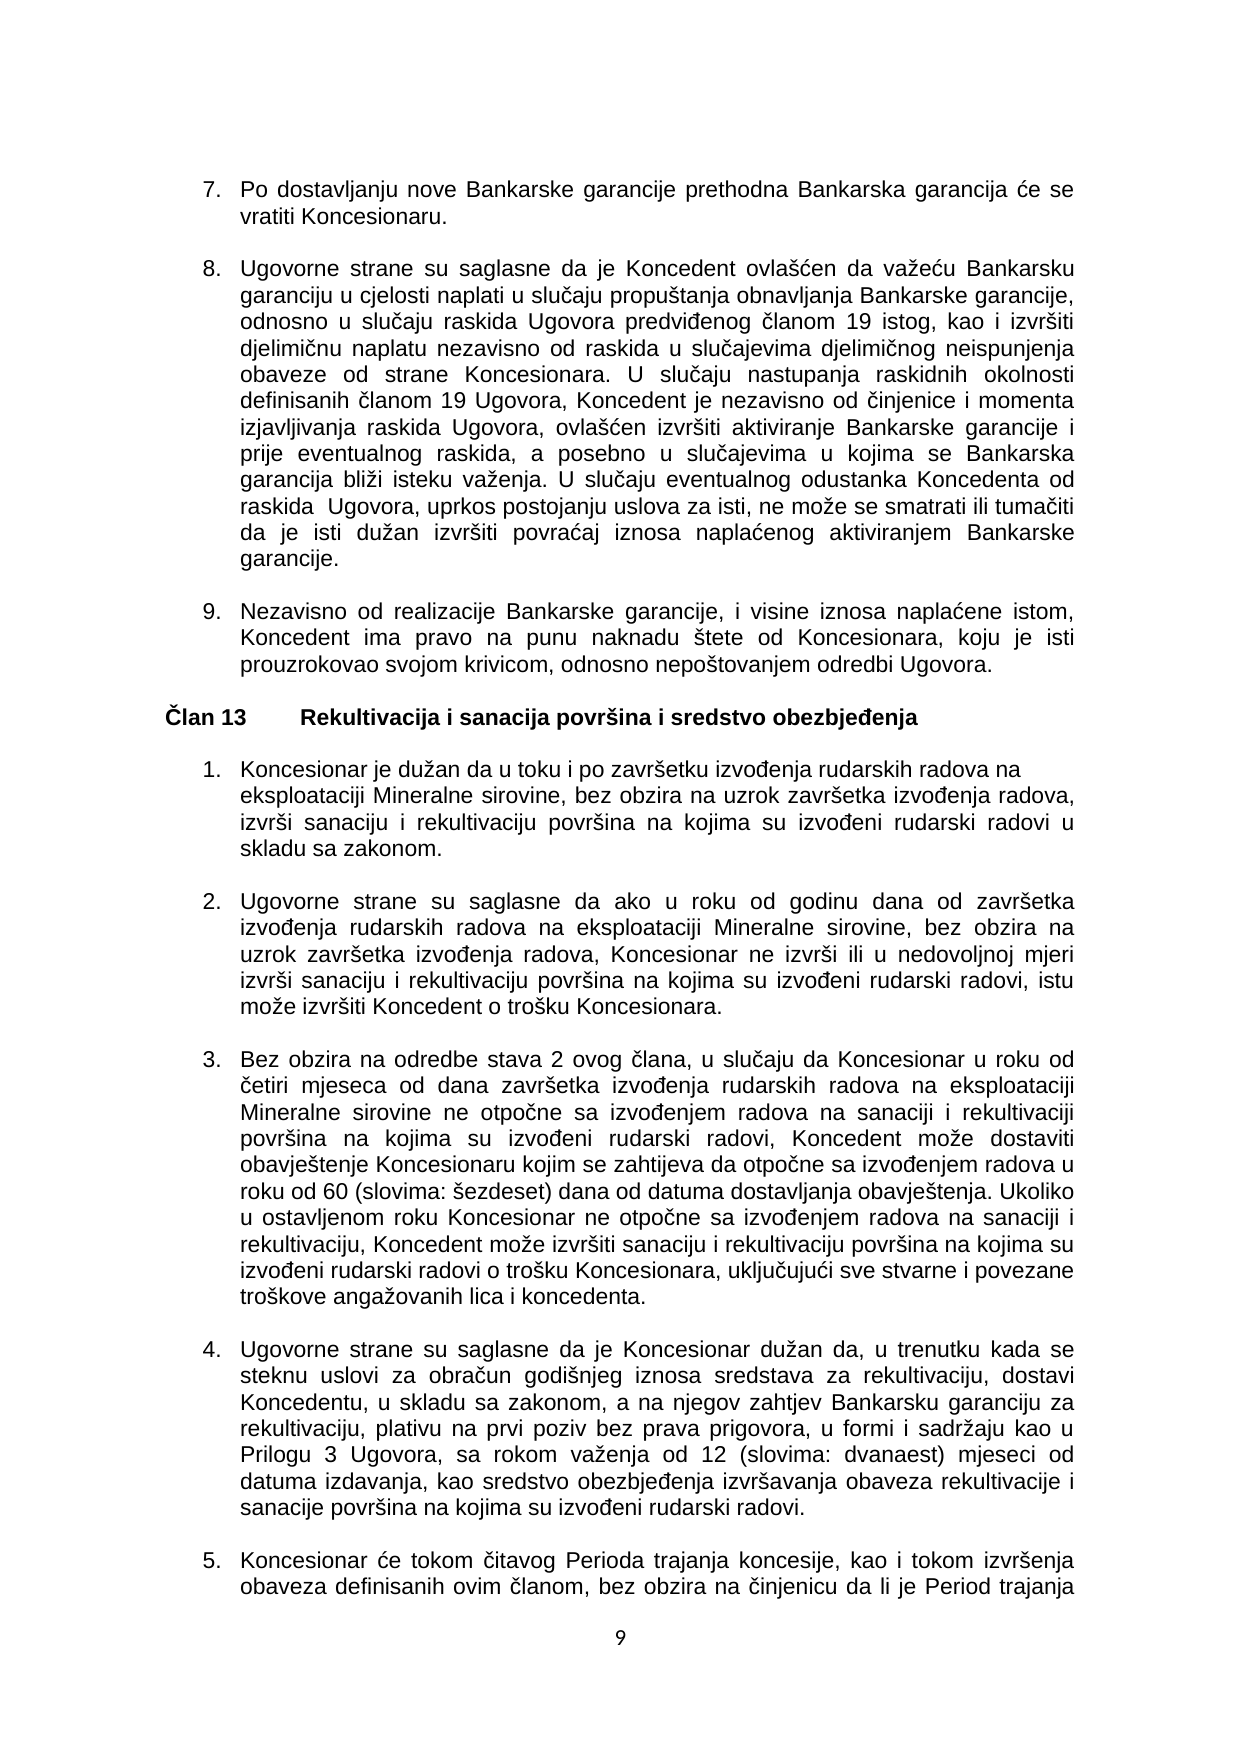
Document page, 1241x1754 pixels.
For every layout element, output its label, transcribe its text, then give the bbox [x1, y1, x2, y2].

list Ugovorne strane su saglasne da ako u roku od godinu dana od završetka izvođenja rudarskih radova na eksploataciji Mineralne sirovine, bez obzira na uzrok završetka izvođenja radova, Koncesionar ne izvrši ili u nedovoljnoj mjeri izvrši sanaciju i rekultivaciju površina na kojima su izvođeni rudarski radovi, istu može izvršiti Koncedent o trošku Koncesionara. [202, 888, 1075, 1020]
list Koncesionar je dužan da u toku i po završetku izvođenja rudarskih radova na [202, 756, 1075, 782]
list Bez obzira na odredbe stava 2 ovog člana, u slučaju da Koncesionar u roku od četiri mjeseca od dana završetka izvođenja rudarskih radova na eksploataciji Mineralne sirovine ne otpočne sa izvođenjem radova na sanaciji i rekultivaciji površina na kojima su izvođeni rudarski radovi, Koncedent može dostaviti obavještenje Koncesionaru kojim se zahtijeva da otpočne sa izvođenjem radova u roku od 60 (slovima: šezdeset) dana od datuma dostavljanja obavještenja. Ukoliko u ostavljenom roku Koncesionar ne otpočne sa izvođenjem radova na sanaciji i rekultivaciju, Koncedent može izvršiti sanaciju i rekultivaciju površina na kojima su izvođeni rudarski radovi o trošku Koncesionara, uključujući sve stvarne i povezane troškove angažovanih lica i koncedenta. [202, 1046, 1075, 1309]
list Nezavisno od realizacije Bankarske garancije, i visine iznosa naplaćene istom, Koncedent ima pravo na punu naknadu štete od Koncesionara, koju je isti prouzrokovao svojom krivicom, odnosno nepoštovanjem odredbi Ugovora. [202, 598, 1075, 677]
list Ugovorne strane su saglasne da je Koncesionar dužan da, u trenutku kada se steknu uslovi za obračun godišnjeg iznosa sredstava za rekultivaciju, dostavi Koncedentu, u skladu sa zakonom, a na njegov zahtjev Bankarsku garanciju za rekultivaciju, plativu na prvi poziv bez prava prigovora, u formi i sadržaju kao u Prilogu 3 Ugovora, sa rokom važenja od 12 (slovima: dvanaest) mjeseci od datuma izdavanja, kao sredstvo obezbjeđenja izvršavanja obaveza rekultivacije i sanacije površina na kojima su izvođeni rudarski radovi. [202, 1336, 1075, 1520]
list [202, 1547, 1075, 1599]
list eksploataciji Mineralne sirovine, bez obzira na uzrok završetka izvođenja radova, izvrši sanaciju i rekultivaciju površina na kojima su izvođeni rudarski radovi u skladu sa zakonom. [240, 782, 1075, 862]
list Ugovorne strane su saglasne da je Koncedent ovlašćen da važeću Bankarsku garanciju u cjelosti naplati u slučaju propuštanja obnavljanja Bankarske garancije, odnosno u slučaju raskida Ugovora predviđenog članom 19 istog, kao i izvršiti djelimičnu naplatu nezavisno od raskida u slučajevima djelimičnog neispunjenja obaveze od strane Koncesionara. U slučaju nastupanja raskidnih okolnosti definisanih članom 19 Ugovora, Koncedent je nezavisno od činjenice i momenta izjavljivanja raskida Ugovora, ovlašćen izvršiti aktiviranje Bankarske garancije i prije eventualnog raskida, a posebno u slučajevima u kojima se Bankarska garancija bliži isteku važenja. U slučaju eventualnog odustanka Koncedenta od raskida Ugovora, uprkos postojanju uslova za isti, ne može se smatrati ili tumačiti da je isti dužan izvršiti povraćaj iznosa naplaćenog aktiviranjem Bankarske garancije. [202, 255, 1075, 572]
list Rekultivacija i sanacija površina i sredstvo obezbjeđenja [165, 703, 1075, 730]
list Po dostavljanju nove Bankarske garancije prethodna Bankarska garancija će se vratiti Koncesionaru. [202, 176, 1075, 229]
